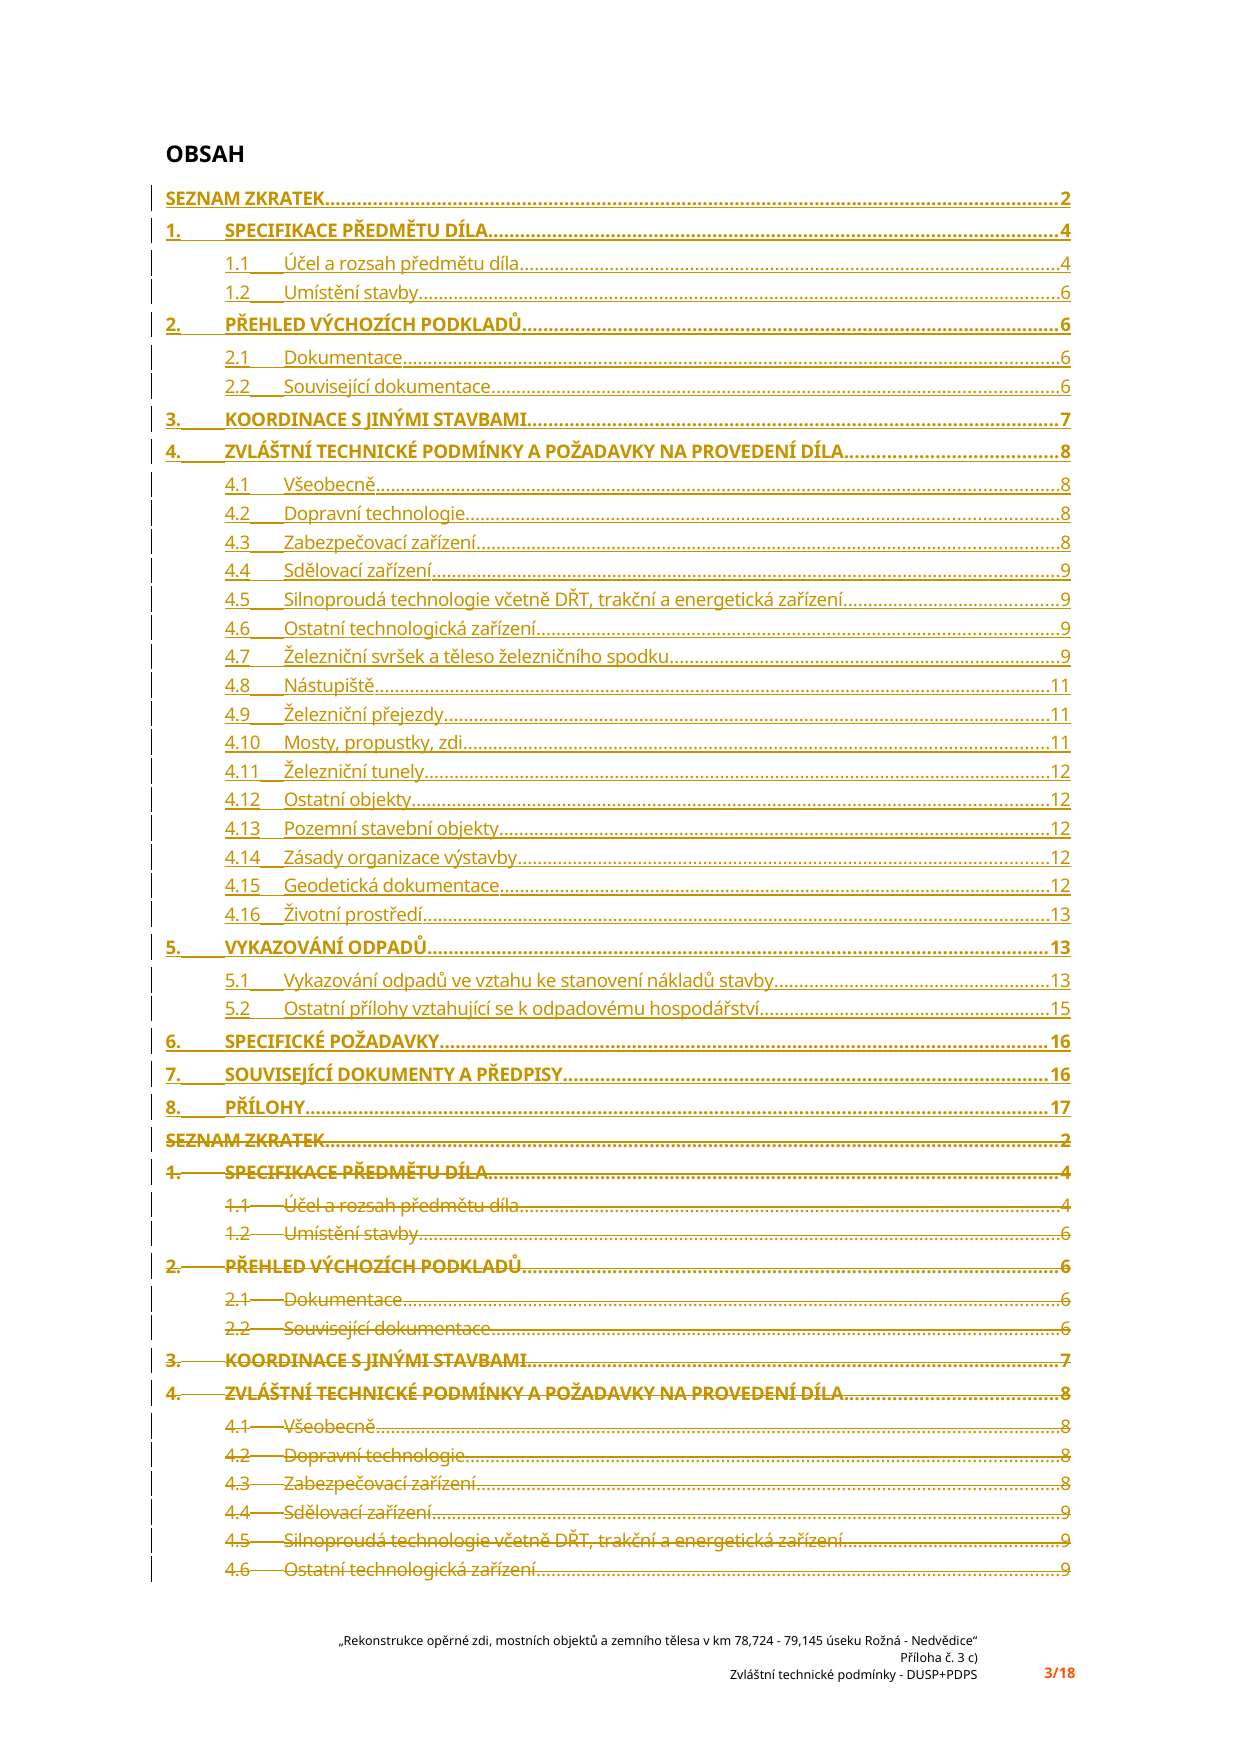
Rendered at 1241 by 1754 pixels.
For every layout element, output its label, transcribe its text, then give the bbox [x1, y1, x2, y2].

text Obsah [165, 138, 1075, 170]
